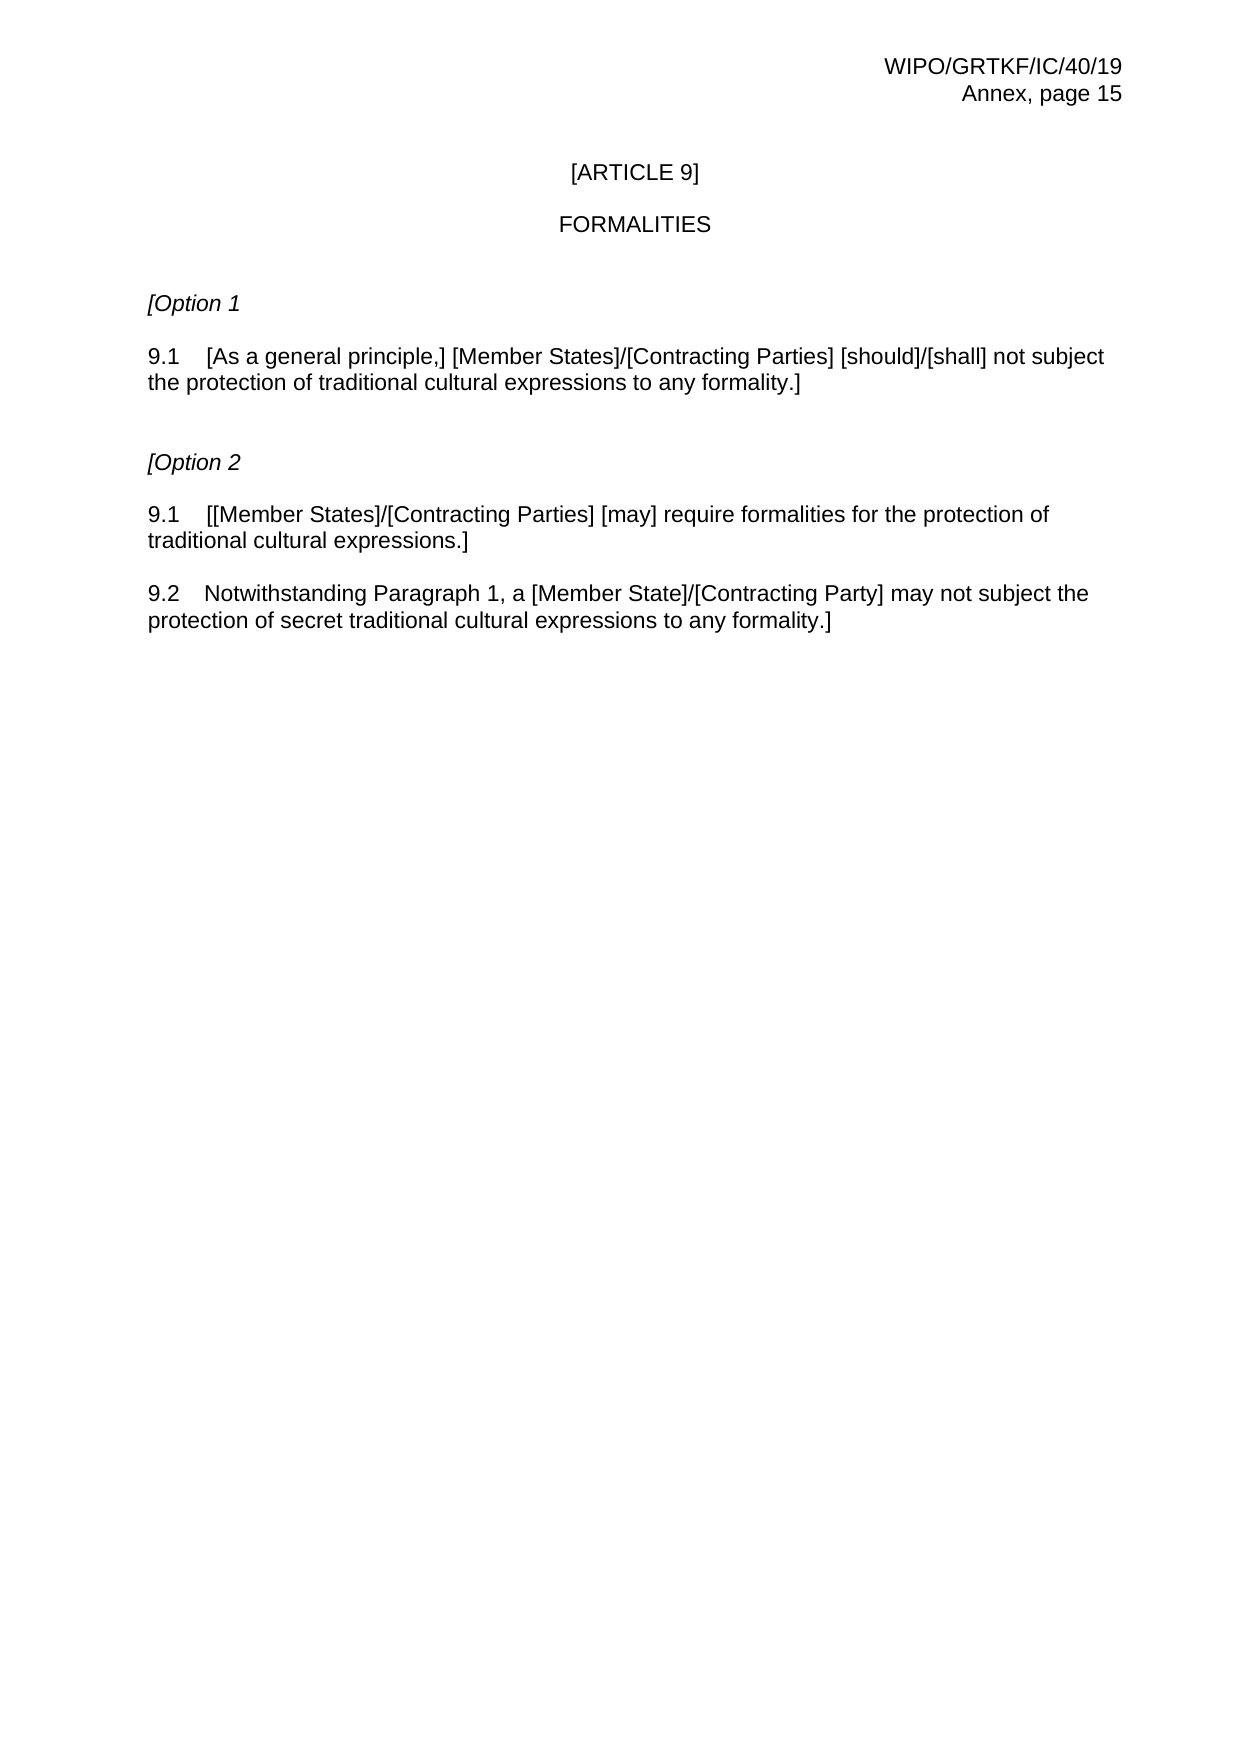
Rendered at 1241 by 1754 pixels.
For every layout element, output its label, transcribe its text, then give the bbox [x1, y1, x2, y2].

text 9.1 [[Member States]/[Contracting Parties] [may] require formalities for the protection of traditional cultural expressions.] [148, 501, 1122, 554]
text 9.2 Notwithstanding Paragraph 1, a [Member State]/[Contracting Party] may not subject the protection of secret traditional cultural expressions to any formality.] [148, 580, 1122, 633]
text 9.1 [As a general principle,] [Member States]/[Contracting Parties] [should]/[shall] not subject the protection of traditional cultural expressions to any formality.] [148, 343, 1122, 396]
text [Option 1 [148, 290, 1122, 317]
text [ARTICLE 9] [148, 158, 1122, 185]
text [Option 2 [148, 448, 1122, 475]
text FORMALITIES [148, 211, 1122, 238]
